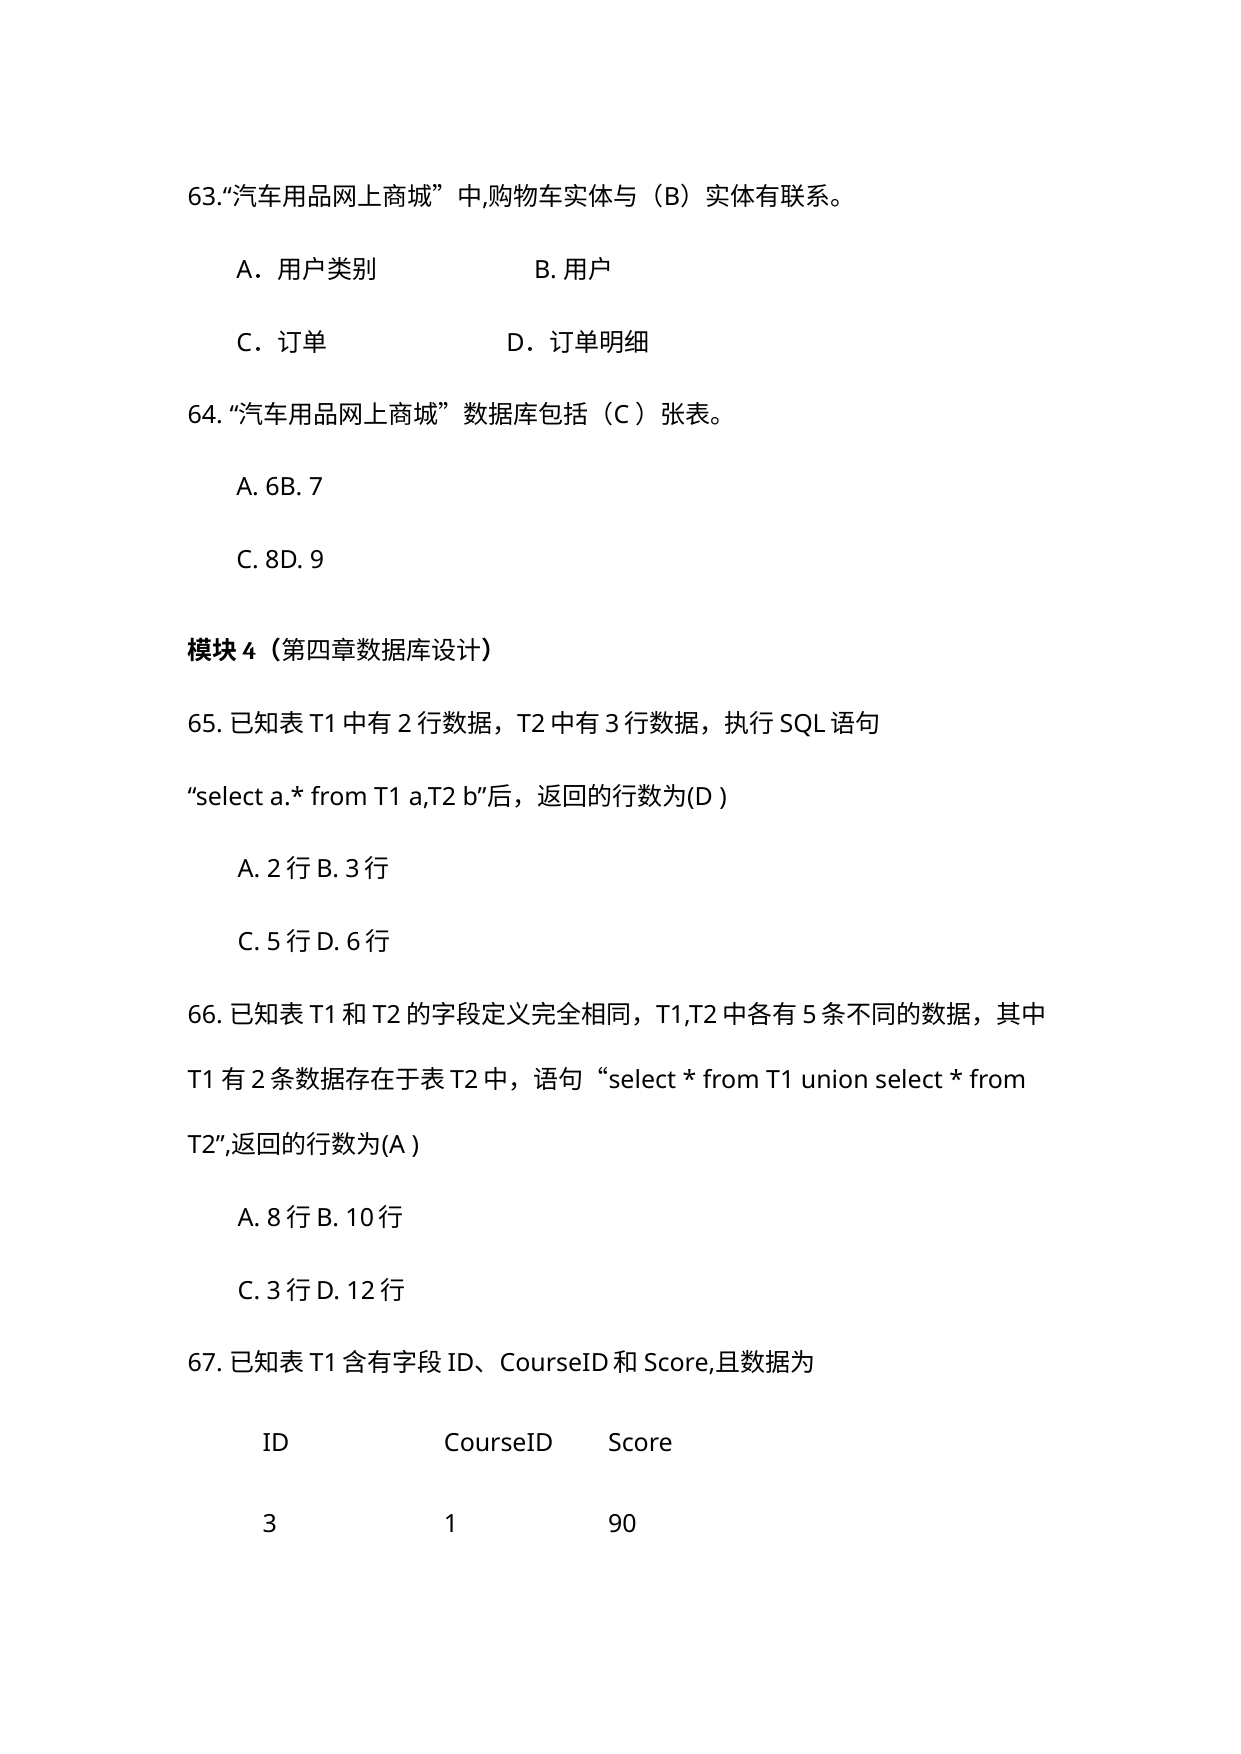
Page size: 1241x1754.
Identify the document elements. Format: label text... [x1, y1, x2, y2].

text C. 3行D. 12行 [187, 1256, 1053, 1321]
text 66. 已知表T1和T2的字段定义完全相同，T1,T2中各有5条不同的数据，其中T1有2条数据存在于表T2中，语句“select * from T1 union select * from T2”,返回的行数为(A ) [187, 980, 1053, 1175]
table_cell 90 [608, 1482, 1041, 1563]
list C．订单 D．订单明细 [198, 308, 1053, 373]
text C. 5行D. 6行 [187, 907, 1053, 972]
list A．用户类别 B. 用户 [198, 235, 1053, 300]
text 65. 已知表T1中有2行数据，T2中有3行数据，执行SQL语句 [187, 689, 1053, 754]
table_cell 1 [444, 1482, 608, 1563]
title 模块4（第四章数据库设计） [187, 616, 1053, 681]
text 67. 已知表T1含有字段ID、CourseID和Score,且数据为 [187, 1328, 1053, 1393]
list A. 6B. 7 [198, 453, 1053, 518]
text 64. “汽车用品网上商城”数据库包括（C ）张表。 [187, 380, 1053, 445]
list 63.“汽车用品网上商城”中,购物车实体与（B）实体有联系。 [187, 162, 1053, 227]
list C. 8D. 9 [198, 526, 1053, 591]
text A. 2行B. 3行 [187, 834, 1053, 899]
text “select a.* from T1 a,T2 b”后，返回的行数为(D ) [187, 762, 1053, 827]
table_header Score [608, 1401, 1041, 1482]
table_cell 3 [188, 1482, 444, 1563]
text A. 8行B. 10行 [187, 1183, 1053, 1248]
table_header CourseID [444, 1401, 608, 1482]
table_header ID [188, 1401, 444, 1482]
